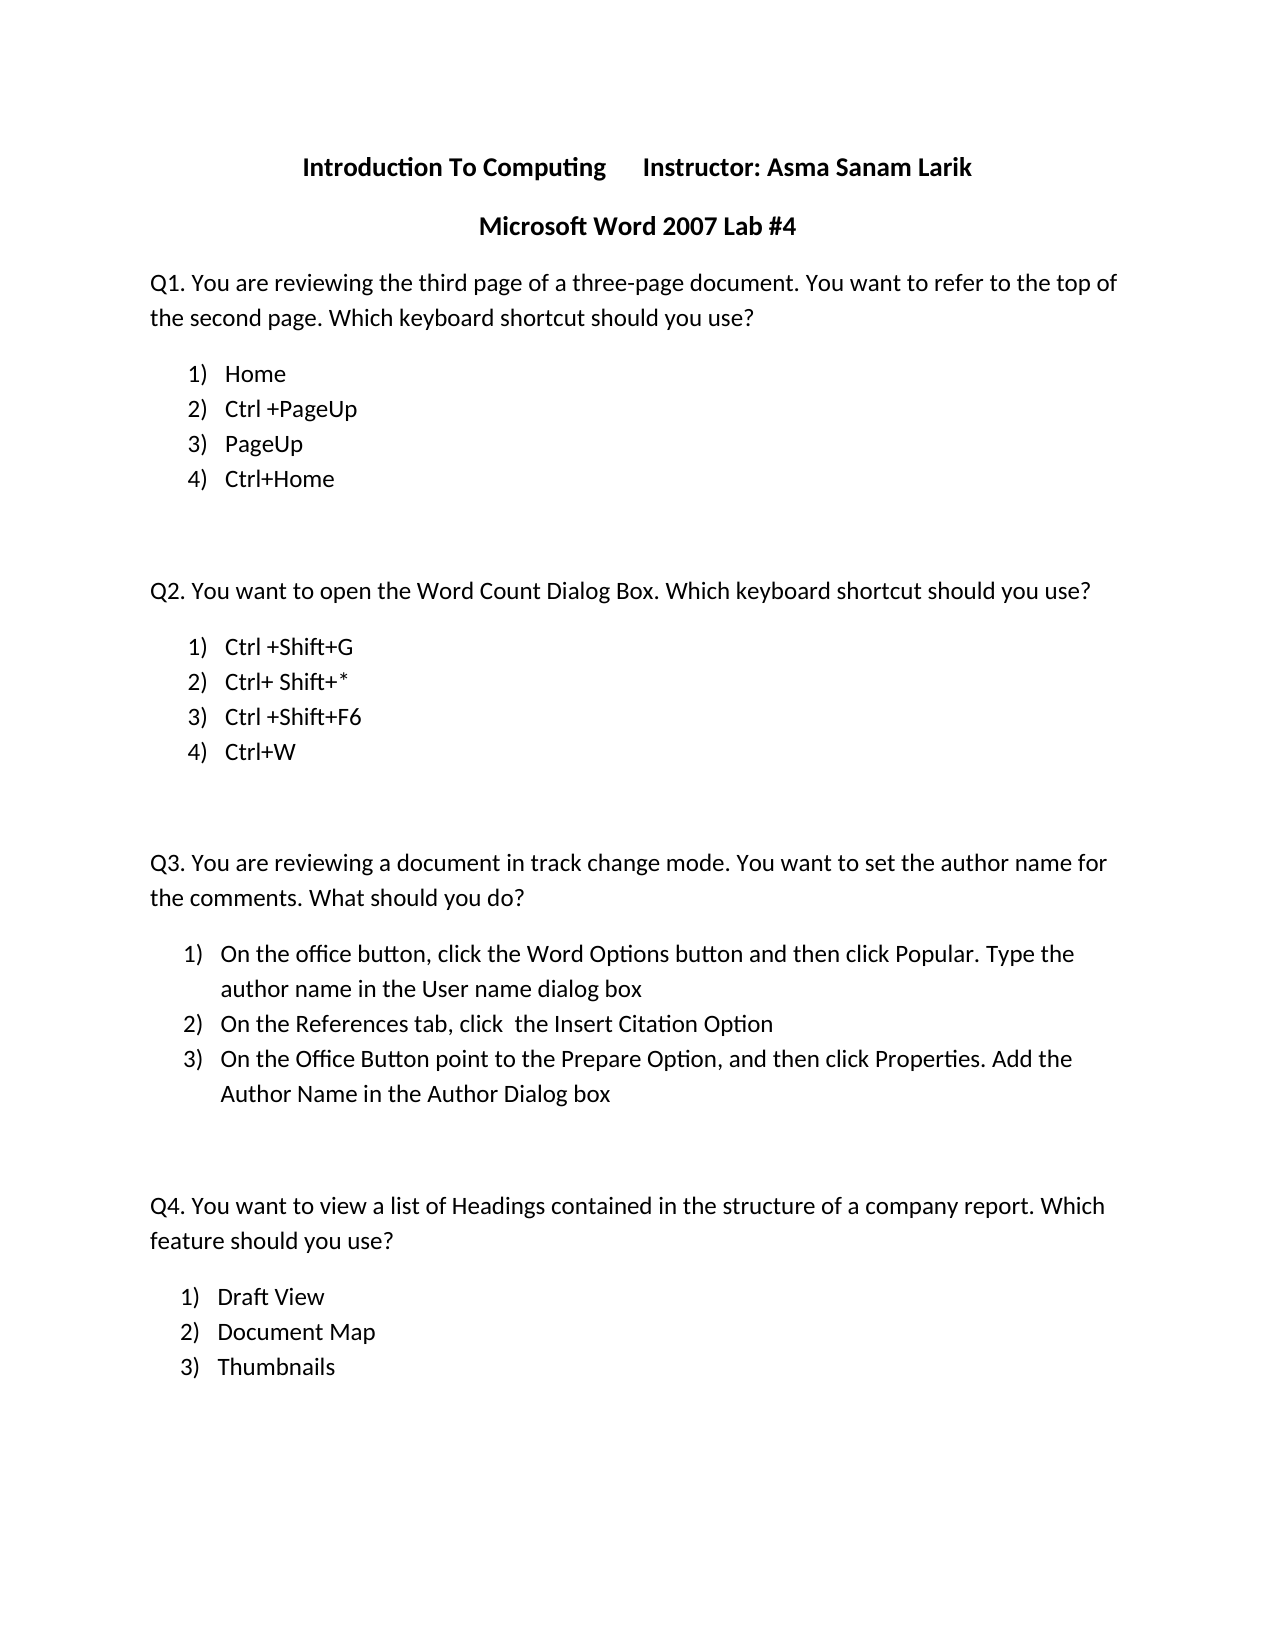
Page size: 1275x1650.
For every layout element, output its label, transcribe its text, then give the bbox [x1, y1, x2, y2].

list Ctrl+W [187, 736, 1125, 766]
list On the References tab, click the Insert Citation Option [183, 1008, 1125, 1039]
list Ctrl +Shift+F6 [187, 701, 1125, 731]
text Q1. You are reviewing the third page of a three-page document. You want to refer to the top of the second page. Which keyboard shortcut should you use? [150, 267, 1125, 333]
text Q2. You want to open the Word Count Dialog Box. Which keyboard shortcut should you use? [150, 575, 1125, 606]
text Q3. You are reviewing a document in track change mode. You want to set the author name for the comments. What should you do? [150, 847, 1125, 913]
list Ctrl +PageUp [187, 393, 1125, 424]
list PageUp [187, 428, 1125, 459]
text Introduction To Computing Instructor: Asma Sanam Larik [150, 150, 1125, 183]
list Thumbnails [180, 1351, 1125, 1381]
list On the Office Button point to the Prepare Option, and then click Properties. Add the Author Name in the Author Dialog box [183, 1043, 1125, 1109]
list On the office button, click the Word Options button and then click Popular. Type the author name in the User name dialog box [183, 938, 1125, 1004]
list Home [187, 358, 1125, 389]
list Ctrl+Home [187, 463, 1125, 494]
list Ctrl+ Shift+* [187, 666, 1125, 696]
list Ctrl +Shift+G [187, 631, 1125, 661]
list Draft View [180, 1281, 1125, 1311]
list Document Map [180, 1316, 1125, 1346]
text Q4. You want to view a list of Headings contained in the structure of a company report. Which feature should you use? [150, 1190, 1125, 1256]
text Microsoft Word 2007 Lab #4 [150, 209, 1125, 242]
